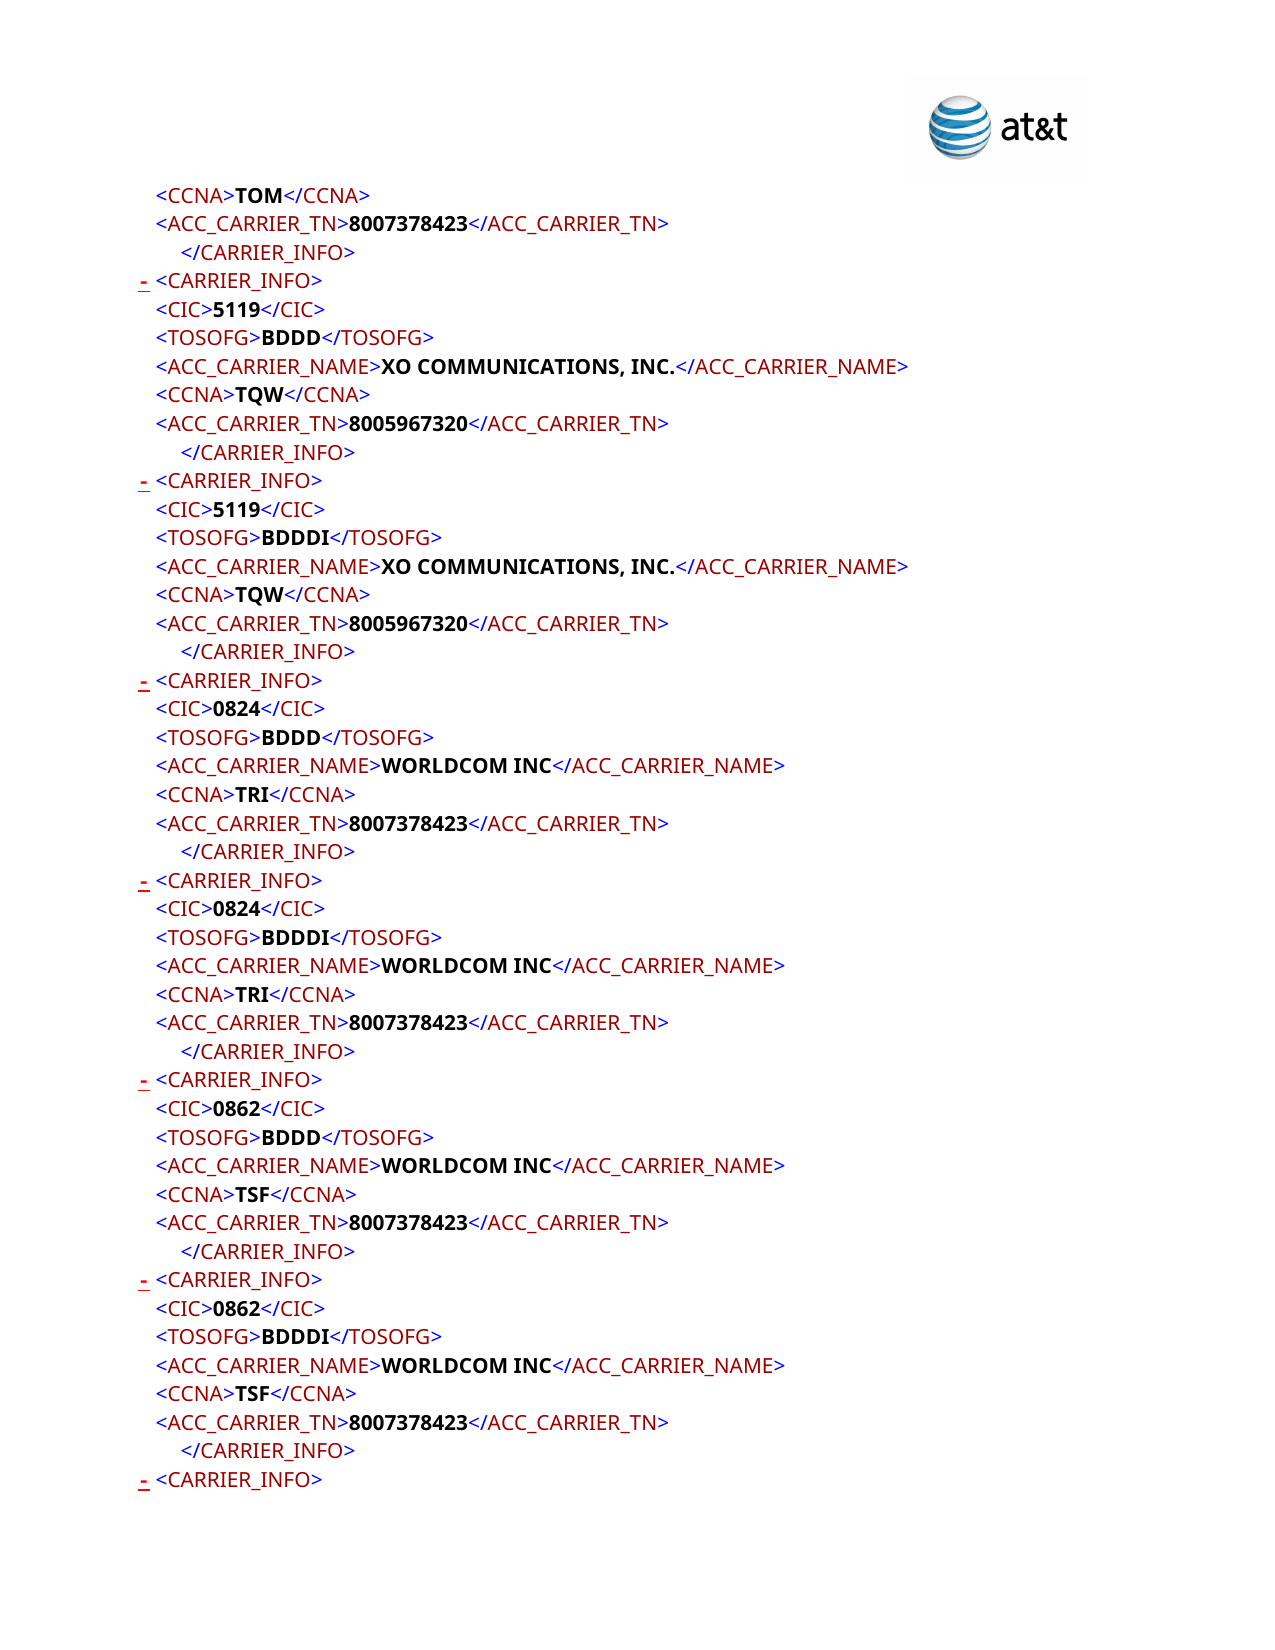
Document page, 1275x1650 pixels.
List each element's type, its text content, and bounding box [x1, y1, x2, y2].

text </CARRIER_INFO> [162, 1037, 1087, 1066]
text <TOSOFG>BDDD</TOSOFG> [137, 323, 1087, 352]
text - <CARRIER_INFO> [137, 1066, 1087, 1094]
text <CIC>0862</CIC> [137, 1094, 1087, 1123]
text </CARRIER_INFO> [162, 1437, 1087, 1465]
text </CARRIER_INFO> [162, 238, 1087, 266]
text </CARRIER_INFO> [162, 438, 1087, 466]
text - <CARRIER_INFO> [137, 866, 1087, 894]
text <CCNA>TOM</CCNA> [137, 181, 1087, 209]
text </CARRIER_INFO> [162, 1237, 1087, 1265]
text - <CARRIER_INFO> [137, 1265, 1087, 1294]
text <CCNA>TQW</CCNA> [137, 580, 1087, 609]
text <ACC_CARRIER_NAME>WORLDCOM INC</ACC_CARRIER_NAME> [137, 1351, 1087, 1379]
text <CCNA>TQW</CCNA> [137, 381, 1087, 409]
text <ACC_CARRIER_NAME>WORLDCOM INC</ACC_CARRIER_NAME> [137, 951, 1087, 980]
text <ACC_CARRIER_TN>8007378423</ACC_CARRIER_TN> [137, 1208, 1087, 1237]
picture [908, 74, 1088, 181]
text <ACC_CARRIER_TN>8007378423</ACC_CARRIER_TN> [137, 1408, 1087, 1437]
text <CCNA>TSF</CCNA> [137, 1379, 1087, 1408]
text <CIC>0824</CIC> [137, 694, 1087, 723]
text - <CARRIER_INFO> [137, 466, 1087, 495]
text <CIC>0862</CIC> [137, 1294, 1087, 1322]
text <ACC_CARRIER_NAME>WORLDCOM INC</ACC_CARRIER_NAME> [137, 1151, 1087, 1180]
text <TOSOFG>BDDDI</TOSOFG> [137, 923, 1087, 951]
text <ACC_CARRIER_NAME>WORLDCOM INC</ACC_CARRIER_NAME> [137, 752, 1087, 780]
text <ACC_CARRIER_TN>8007378423</ACC_CARRIER_TN> [137, 809, 1087, 837]
text <CCNA>TRI</CCNA> [137, 780, 1087, 809]
text <TOSOFG>BDDDI</TOSOFG> [137, 1322, 1087, 1351]
text </CARRIER_INFO> [162, 637, 1087, 666]
text <TOSOFG>BDDD</TOSOFG> [137, 723, 1087, 752]
text <ACC_CARRIER_TN>8005967320</ACC_CARRIER_TN> [137, 609, 1087, 637]
text <CIC>5119</CIC> [137, 295, 1087, 323]
text <CCNA>TSF</CCNA> [137, 1180, 1087, 1208]
text <ACC_CARRIER_NAME>XO COMMUNICATIONS, INC.</ACC_CARRIER_NAME> [137, 552, 1087, 580]
text </CARRIER_INFO> [162, 837, 1087, 866]
text <ACC_CARRIER_TN>8007378423</ACC_CARRIER_TN> [137, 1008, 1087, 1037]
text <ACC_CARRIER_TN>8005967320</ACC_CARRIER_TN> [137, 409, 1087, 438]
text <ACC_CARRIER_NAME>XO COMMUNICATIONS, INC.</ACC_CARRIER_NAME> [137, 352, 1087, 381]
text <TOSOFG>BDDD</TOSOFG> [137, 1123, 1087, 1151]
text <TOSOFG>BDDDI</TOSOFG> [137, 523, 1087, 552]
text <ACC_CARRIER_TN>8007378423</ACC_CARRIER_TN> [137, 209, 1087, 238]
text - <CARRIER_INFO> [137, 266, 1087, 295]
text <CIC>5119</CIC> [137, 495, 1087, 523]
text <CIC>0824</CIC> [137, 894, 1087, 923]
text - <CARRIER_INFO> [137, 666, 1087, 694]
text - <CARRIER_INFO> [137, 1465, 1087, 1494]
text <CCNA>TRI</CCNA> [137, 980, 1087, 1008]
